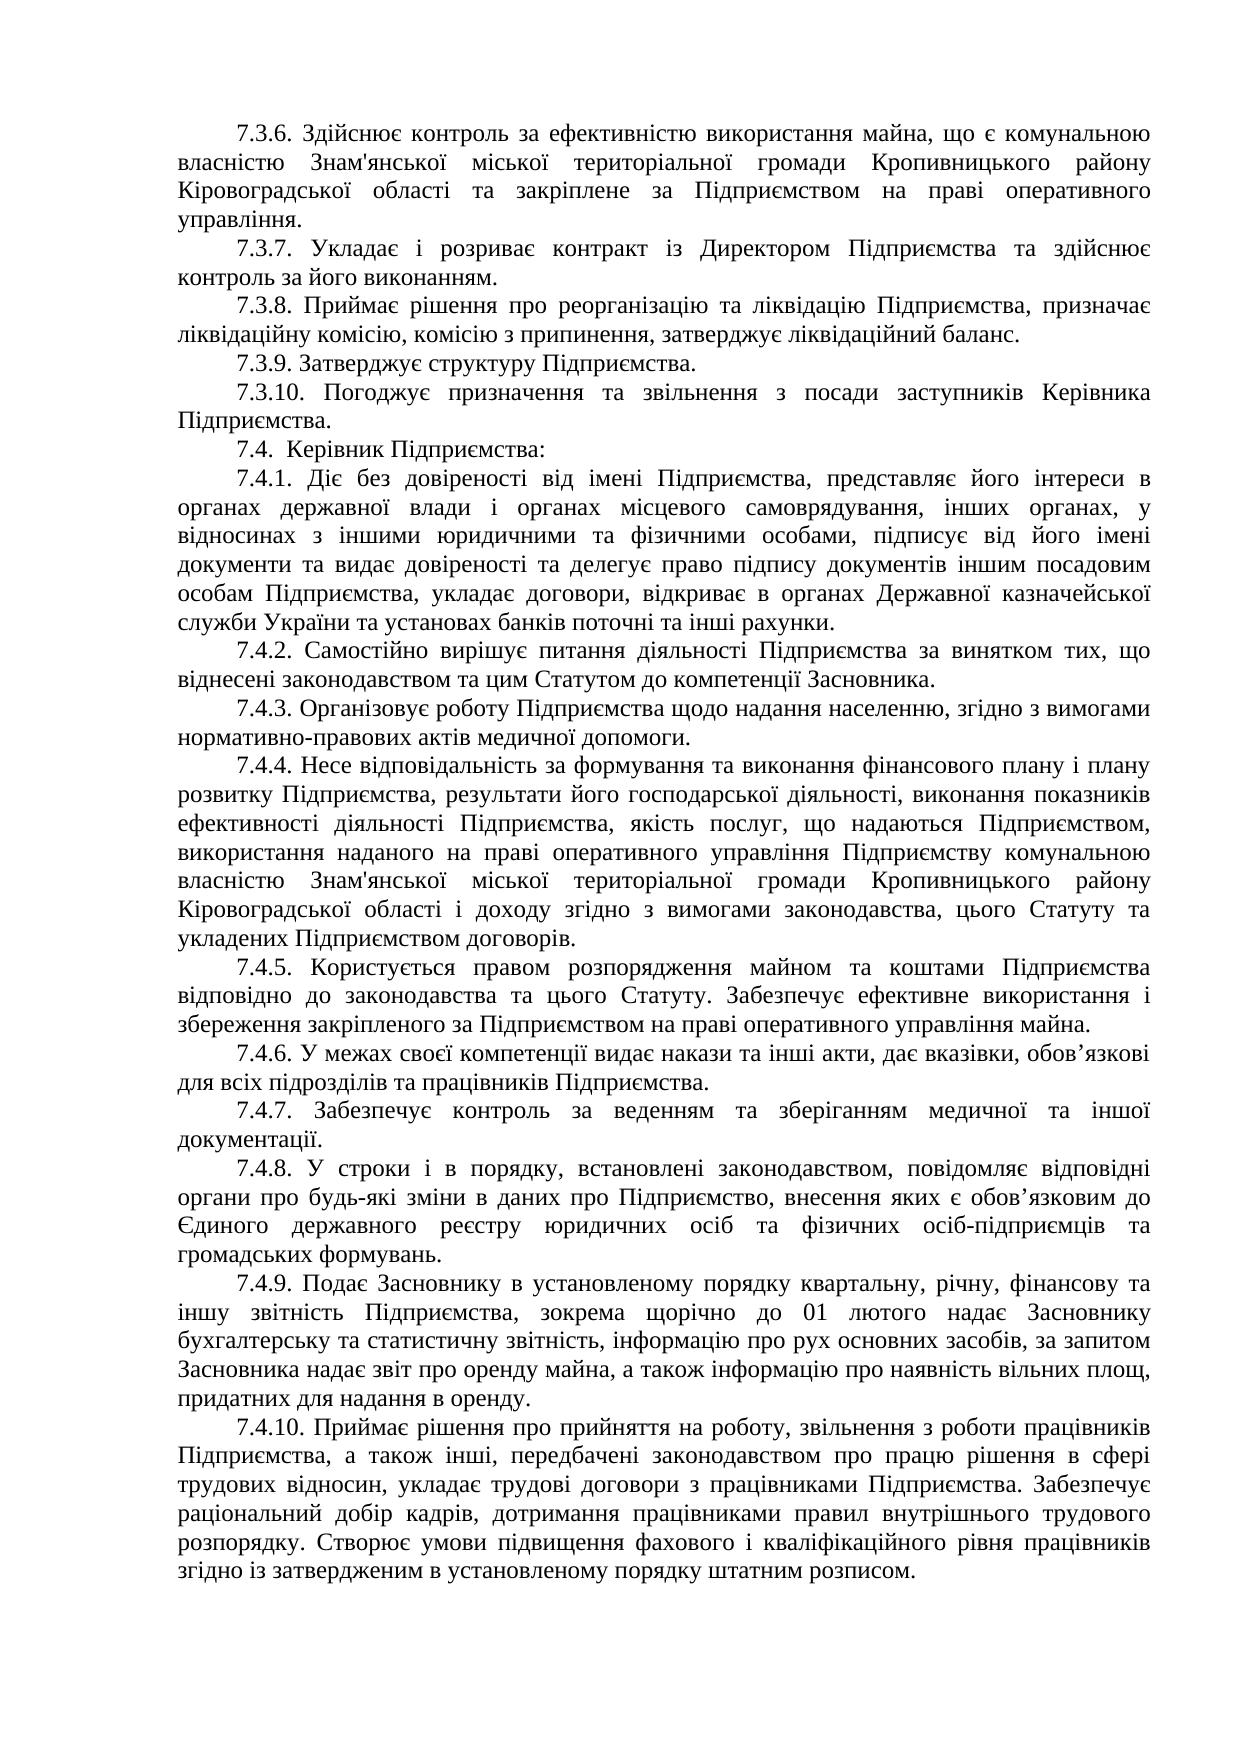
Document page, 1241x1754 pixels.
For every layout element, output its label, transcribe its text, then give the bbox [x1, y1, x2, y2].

text 7.4.3. Організовує роботу Підприємства щодо надання населенню, згідно з вимогами нормативно-правових актів медичної допомоги. [177, 693, 1152, 751]
text 7.4.1. Діє без довіреності від імені Підприємства, представляє його інтереси в органах державної влади і органах місцевого самоврядування, інших органах, у відносинах з іншими юридичними та фізичними особами, підписує від його імені документи та видає довіреності та делегує право підпису документів іншим посадовим особам Підприємства, укладає договори, відкриває в органах Державної казначейської служби України та установах банків поточні та інші рахунки. [177, 463, 1152, 636]
text 7.3.10. Погоджує призначення та звільнення з посади заступників Керівника Підприємства. [177, 377, 1152, 434]
text 7.4.7. Забезпечує контроль за веденням та зберіганням медичної та іншої документації. [177, 1096, 1152, 1153]
text 7.4.6. У межах своєї компетенції видає накази та інші акти, дає вказівки, обов’язкові для всіх підрозділів та працівників Підприємства. [177, 1038, 1152, 1096]
text 7.4.9. Подає Засновнику в установленому порядку квартальну, річну, фінансову та іншу звітність Підприємства, зокрема щорічно до 01 лютого надає Засновнику бухгалтерську та статистичну звітність, інформацію про рух основних засобів, за запитом Засновника надає звіт про оренду майна, а також інформацію про наявність вільних площ, придатних для надання в оренду. [177, 1268, 1152, 1412]
text 7.3.9. Затверджує структуру Підприємства. [177, 348, 1152, 377]
text 7.4.4. Несе відповідальність за формування та виконання фінансового плану і плану розвитку Підприємства, результати його господарської діяльності, виконання показників ефективності діяльності Підприємства, якість послуг, що надаються Підприємством, використання наданого на праві оперативного управління Підприємству комунальною власністю Знам'янської міської територіальної громади Кропивницького району Кіровоградської області і доходу згідно з вимогами законодавства, цього Статуту та укладених Підприємством договорів. [177, 751, 1152, 952]
text 7.4.8. У строки і в порядку, встановлені законодавством, повідомляє відповідні органи про будь-які зміни в даних про Підприємство, внесення яких є обов’язковим до Єдиного державного реєстру юридичних осіб та фізичних осіб-підприємців та громадських формувань. [177, 1153, 1152, 1268]
text 7.3.8. Приймає рішення про реорганізацію та ліквідацію Підприємства, призначає ліквідаційну комісію, комісію з припинення, затверджує ліквідаційний баланс. [177, 291, 1152, 348]
text 7.4.2. Самостійно вирішує питання діяльності Підприємства за винятком тих, що віднесені законодавством та цим Статутом до компетенції Засновника. [177, 636, 1152, 693]
text 7.3.7. Укладає і розриває контракт із Директором Підприємства та здійснює контроль за його виконанням. [177, 233, 1152, 291]
text 7.4.10. Приймає рішення про прийняття на роботу, звільнення з роботи працівників Підприємства, а також інші, передбачені законодавством про працю рішення в сфері трудових відносин, укладає трудові договори з працівниками Підприємства. Забезпечує раціональний добір кадрів, дотримання працівниками правил внутрішнього трудового розпорядку. Створює умови підвищення фахового і кваліфікаційного рівня працівників згідно із затвердженим в установленому порядку штатним розписом. [177, 1412, 1152, 1584]
text 7.3.6. Здійснює контроль за ефективністю використання майна, що є комунальною власністю Знам'янської міської територіальної громади Кропивницького району Кіровоградської області та закріплене за Підприємством на праві оперативного управління. [177, 118, 1152, 233]
text 7.4. Керівник Підприємства: [177, 434, 1152, 463]
text 7.4.5. Користується правом розпорядження майном та коштами Підприємства відповідно до законодавства та цього Статуту. Забезпечує ефективне використання і збереження закріпленого за Підприємством на праві оперативного управління майна. [177, 952, 1152, 1038]
